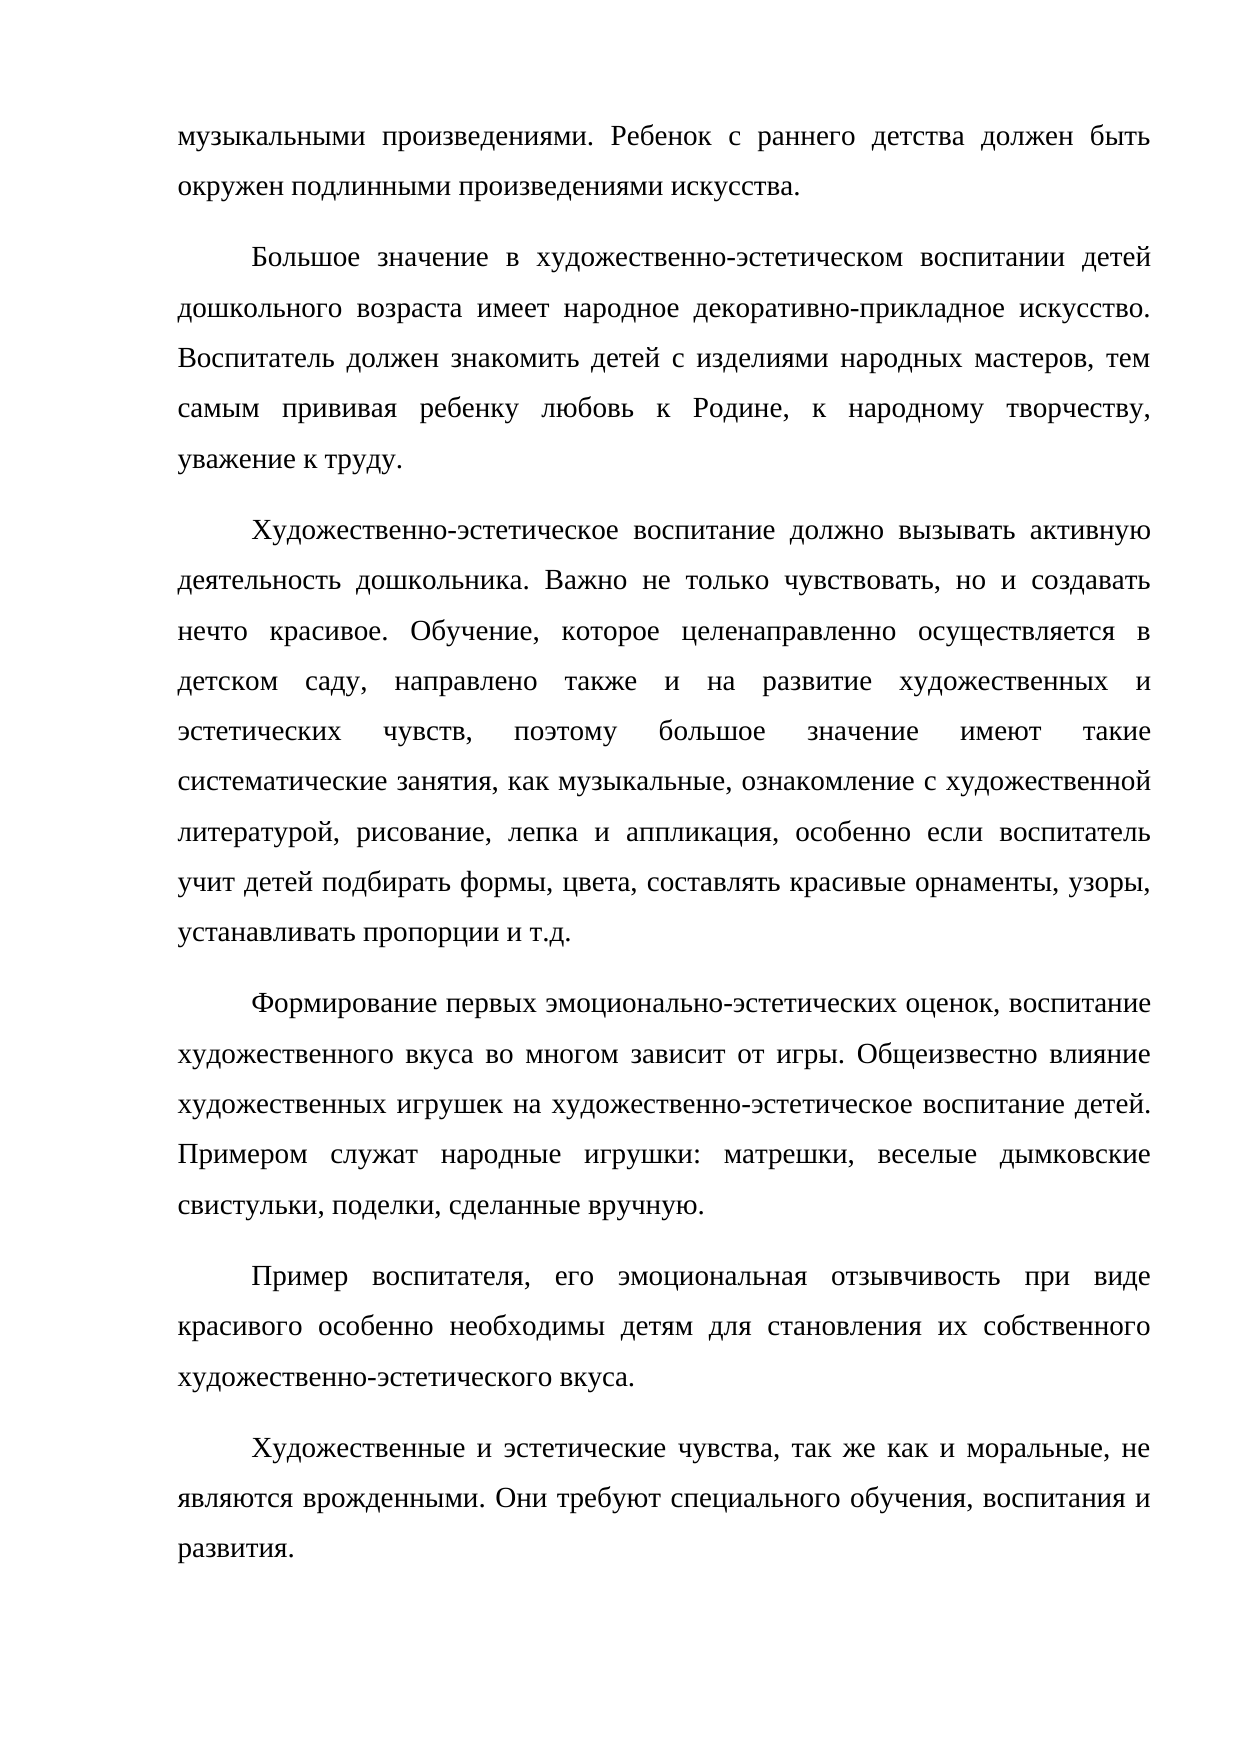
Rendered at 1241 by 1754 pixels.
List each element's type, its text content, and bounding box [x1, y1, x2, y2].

text Пример воспитателя, его эмоциональная отзывчивость при виде красивого особенно необходимы детям для становления их собственного художественно-эстетического вкуса. [177, 1258, 1152, 1392]
text Художественные и эстетические чувства, так же как и моральные, не являются врожденными. Они требуют специального обучения, воспитания и развития. [177, 1430, 1152, 1564]
text Художественно-эстетическое воспитание должно вызывать активную деятельность дошкольника. Важно не только чувствовать, но и создавать нечто красивое. Обучение, которое целенаправленно осуществляется в детском саду, направлено также и на развитие художественных и эстетических чувств, поэтому большое значение имеют такие систематические занятия, как музыкальные, ознакомление с художественной литературой, рисование, лепка и аппликация, особенно если воспитатель учит детей подбирать формы, цвета, составлять красивые орнаменты, узоры, устанавливать пропорции и т.д. [177, 512, 1152, 948]
text Формирование первых эмоционально-эстетических оценок, воспитание художественного вкуса во многом зависит от игры. Общеизвестно влияние художественных игрушек на художественно-эстетическое воспитание детей. Примером служат народные игрушки: матрешки, веселые дымковские свистульки, поделки, сделанные вручную. [177, 986, 1152, 1220]
text Большое значение в художественно-эстетическом воспитании детей дошкольного возраста имеет народное декоративно-прикладное искусство. Воспитатель должен знакомить детей с изделиями народных мастеров, тем самым прививая ребенку любовь к Родине, к народному творчеству, уважение к труду. [177, 239, 1152, 474]
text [177, 118, 1152, 202]
